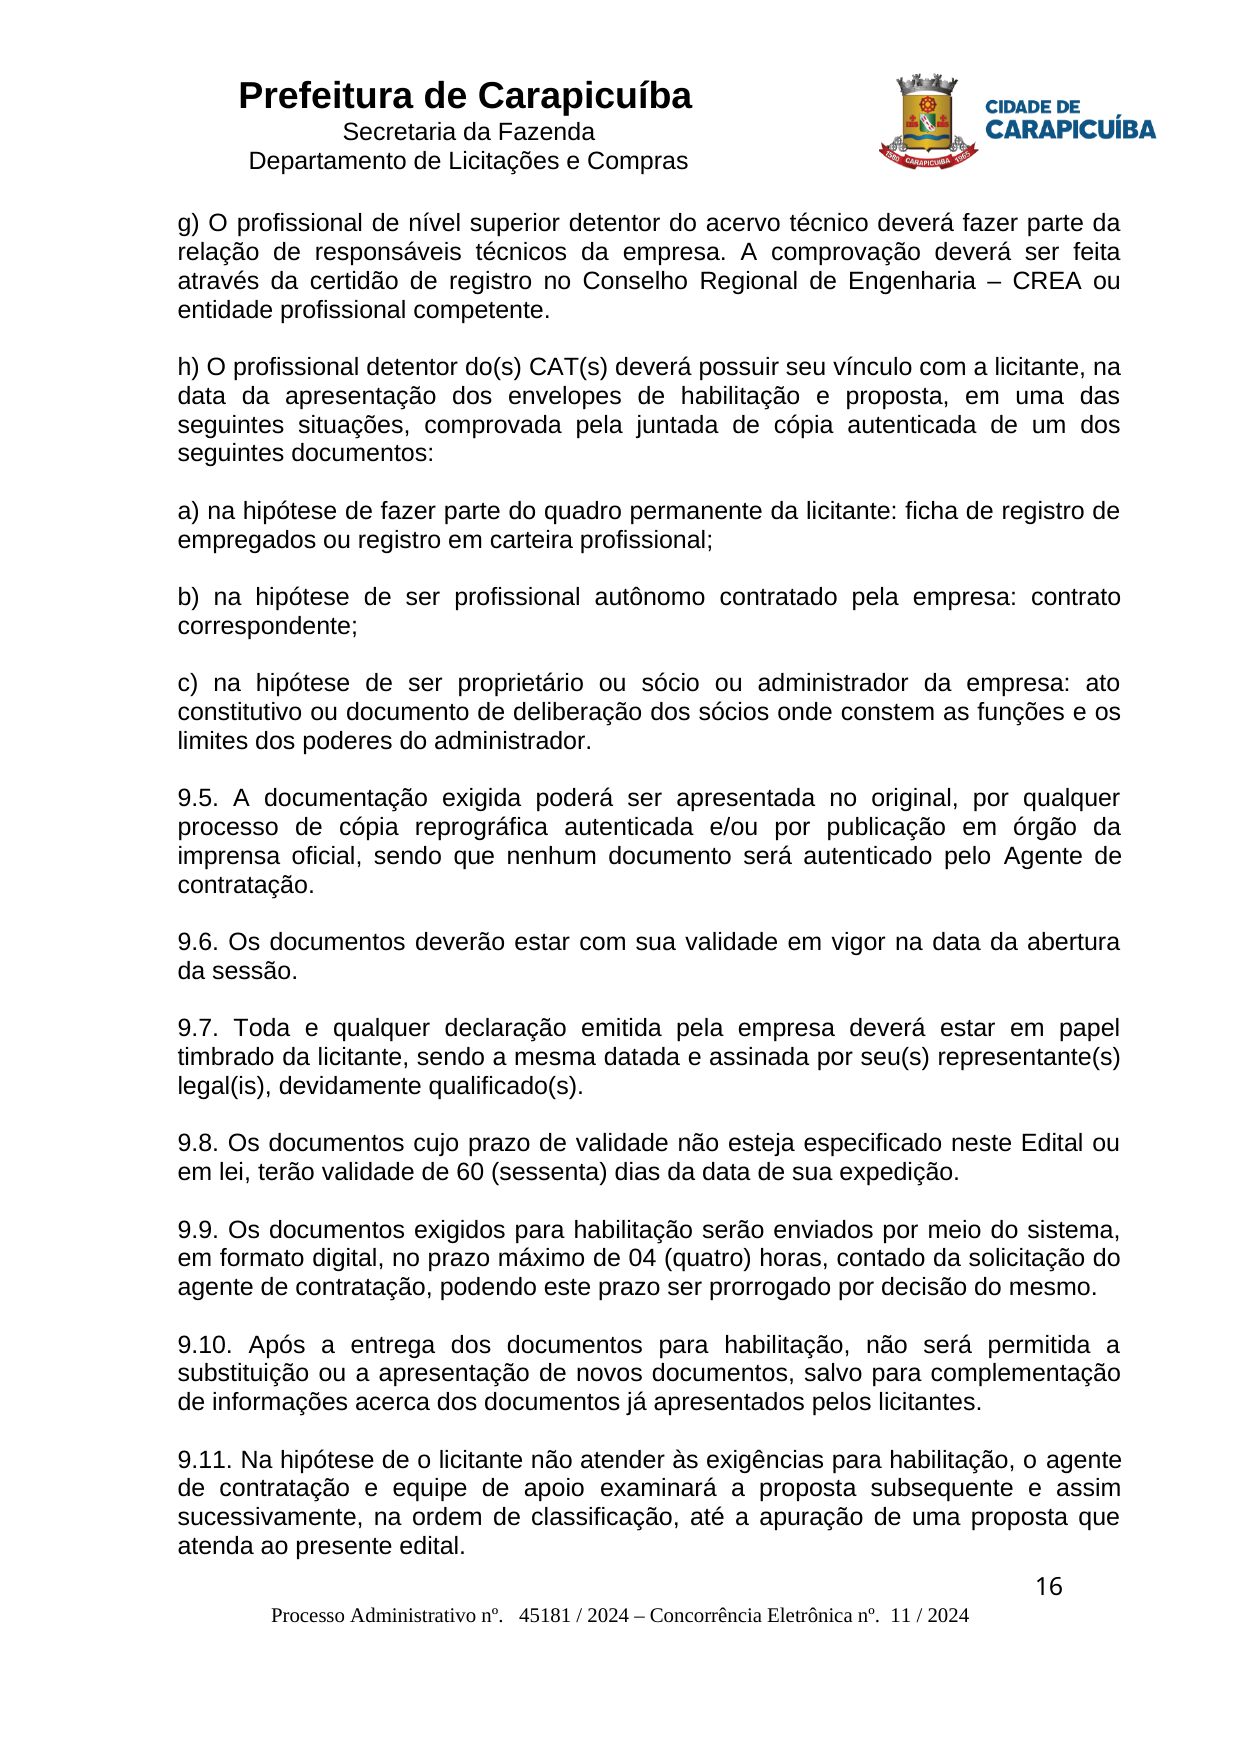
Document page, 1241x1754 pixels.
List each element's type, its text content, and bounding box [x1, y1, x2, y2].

text b) na hipótese de ser profissional autônomo contratado pela empresa: contrato correspondente; [177, 582, 1122, 640]
text 9.5. A documentação exigida poderá ser apresentada no original, por qualquer processo de cópia reprográfica autenticada e/ou por publicação em órgão da imprensa oficial, sendo que nenhum documento será autenticado pelo Agente de contratação. [177, 783, 1122, 898]
text 9.8. Os documentos cujo prazo de validade não esteja especificado neste Edital ou em lei, terão validade de 60 (sessenta) dias da data de sua expedição. [177, 1128, 1122, 1186]
text 9.11. Na hipótese de o licitante não atender às exigências para habilitação, o agente de contratação e equipe de apoio examinará a proposta subsequente e assim sucessivamente, na ordem de classificação, até a apuração de uma proposta que atenda ao presente edital. [177, 1445, 1122, 1560]
text 9.7. Toda e qualquer declaração emitida pela empresa deverá estar em papel timbrado da licitante, sendo a mesma datada e assinada por seu(s) representante(s) legal(is), devidamente qualificado(s). [177, 1013, 1122, 1100]
text 9.6. Os documentos deverão estar com sua validade em vigor na data da abertura da sessão. [177, 927, 1122, 985]
text 9.10. Após a entrega dos documentos para habilitação, não será permitida a substituição ou a apresentação de novos documentos, salvo para complementação de informações acerca dos documentos já apresentados pelos licitantes. [177, 1330, 1122, 1416]
text h) O profissional detentor do(s) CAT(s) deverá possuir seu vínculo com a licitante, na data da apresentação dos envelopes de habilitação e proposta, em uma das seguintes situações, comprovada pela juntada de cópia autenticada de um dos seguintes documentos: [177, 352, 1122, 467]
picture [877, 65, 1159, 172]
text a) na hipótese de fazer parte do quadro permanente da licitante: ficha de registro de empregados ou registro em carteira profissional; [177, 496, 1122, 553]
text 9.9. Os documentos exigidos para habilitação serão enviados por meio do sistema, em formato digital, no prazo máximo de 04 (quatro) horas, contado da solicitação do agente de contratação, podendo este prazo ser prorrogado por decisão do mesmo. [177, 1215, 1122, 1301]
text g) O profissional de nível superior detentor do acervo técnico deverá fazer parte da relação de responsáveis técnicos da empresa. A comprovação deverá ser feita através da certidão de registro no Conselho Regional de Engenharia – CREA ou entidade profissional competente. [177, 208, 1122, 323]
text c) na hipótese de ser proprietário ou sócio ou administrador da empresa: ato constitutivo ou documento de deliberação dos sócios onde constem as funções e os limites dos poderes do administrador. [177, 668, 1122, 755]
